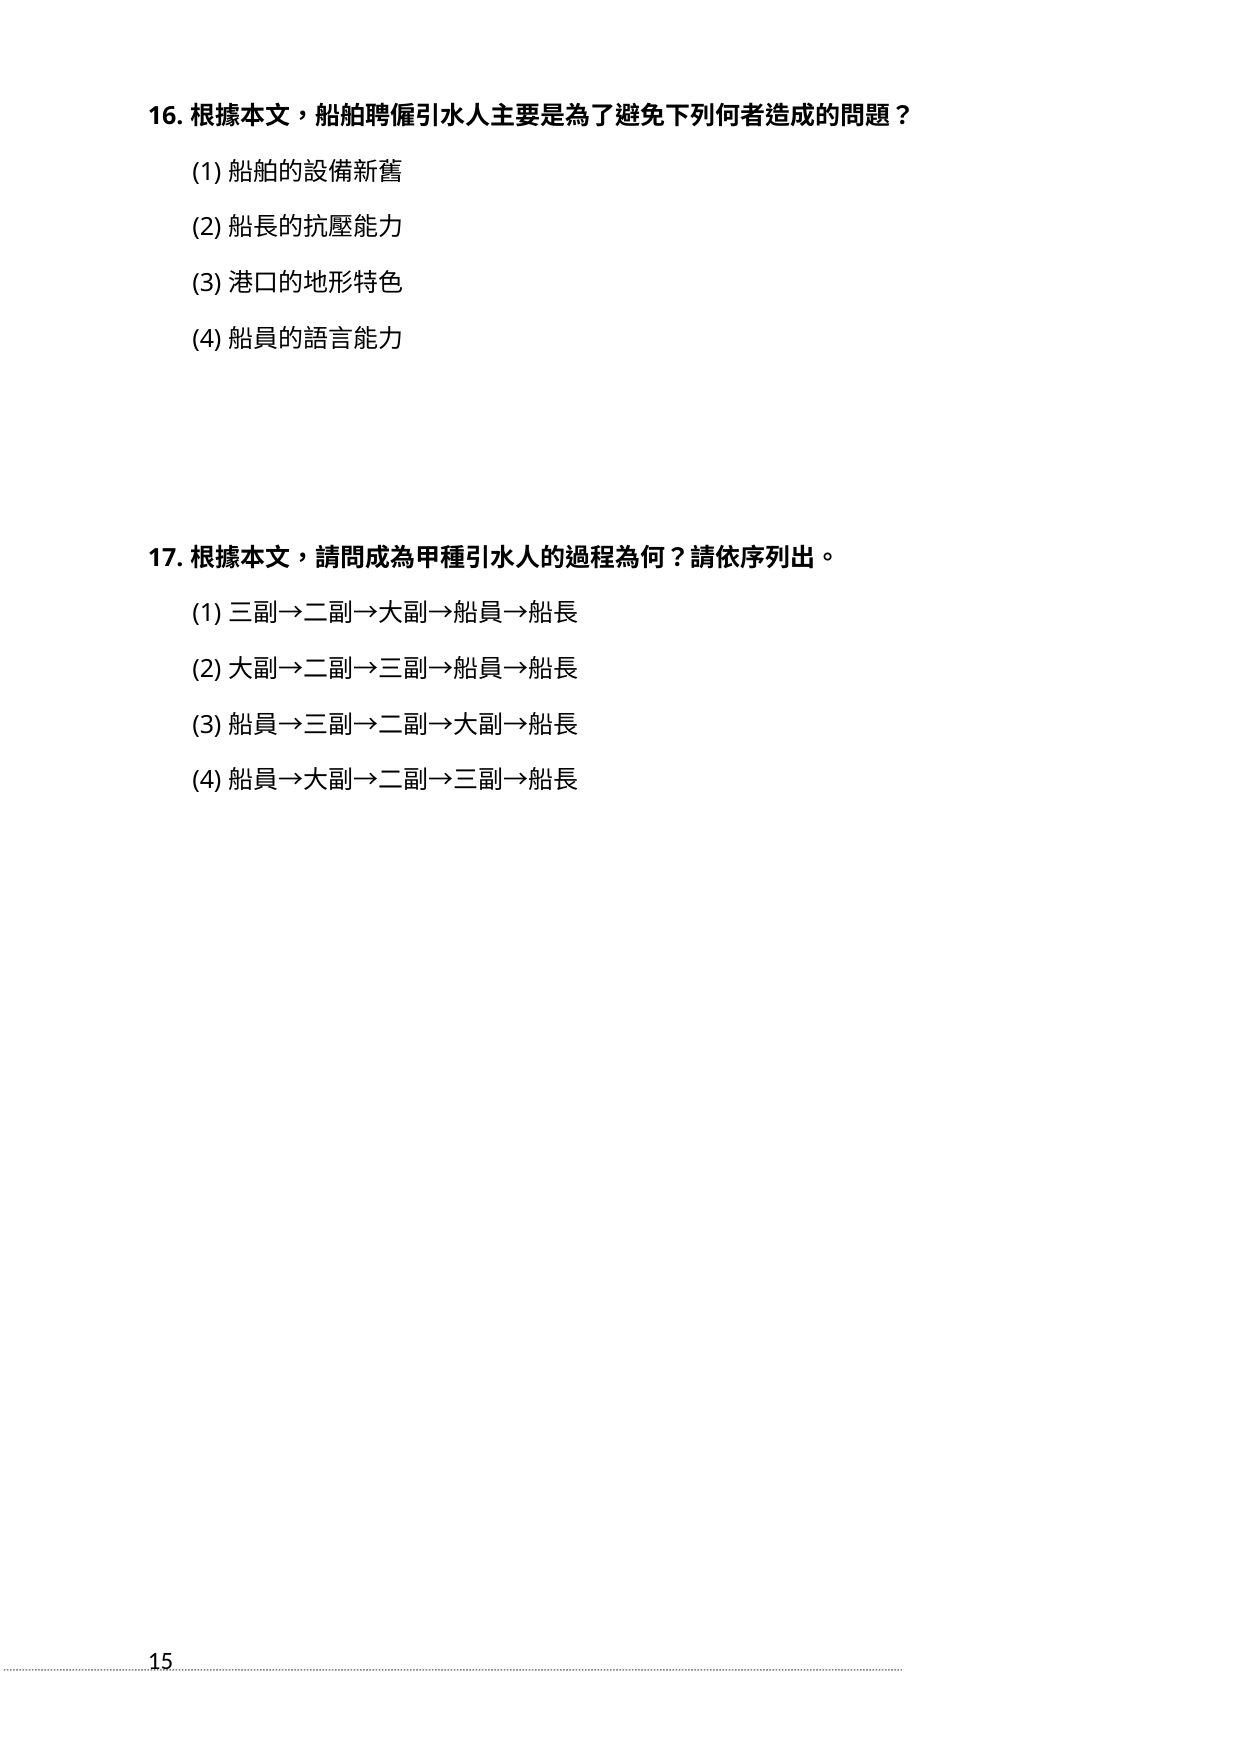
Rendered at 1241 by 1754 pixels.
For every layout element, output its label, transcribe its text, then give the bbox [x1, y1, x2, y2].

text (3) 港口的地形特色 [192, 262, 1092, 299]
text (4) 船員→大副→二副→三副→船長 [192, 759, 1092, 797]
text (2) 船長的抗壓能力 [192, 206, 1092, 244]
text (4) 船員的語言能力 [192, 317, 1092, 355]
text (2) 大副→二副→三副→船員→船長 [192, 648, 1092, 685]
text 17. 根據本文，請問成為甲種引水人的過程為何？請依序列出。 [148, 537, 1092, 574]
text (1) 三副→二副→大副→船員→船長 [192, 592, 1092, 630]
text 16. 根據本文，船舶聘僱引水人主要是為了避免下列何者造成的問題？ [148, 95, 1092, 132]
text (3) 船員→三副→二副→大副→船長 [192, 703, 1092, 741]
text (1) 船舶的設備新舊 [192, 151, 1092, 188]
